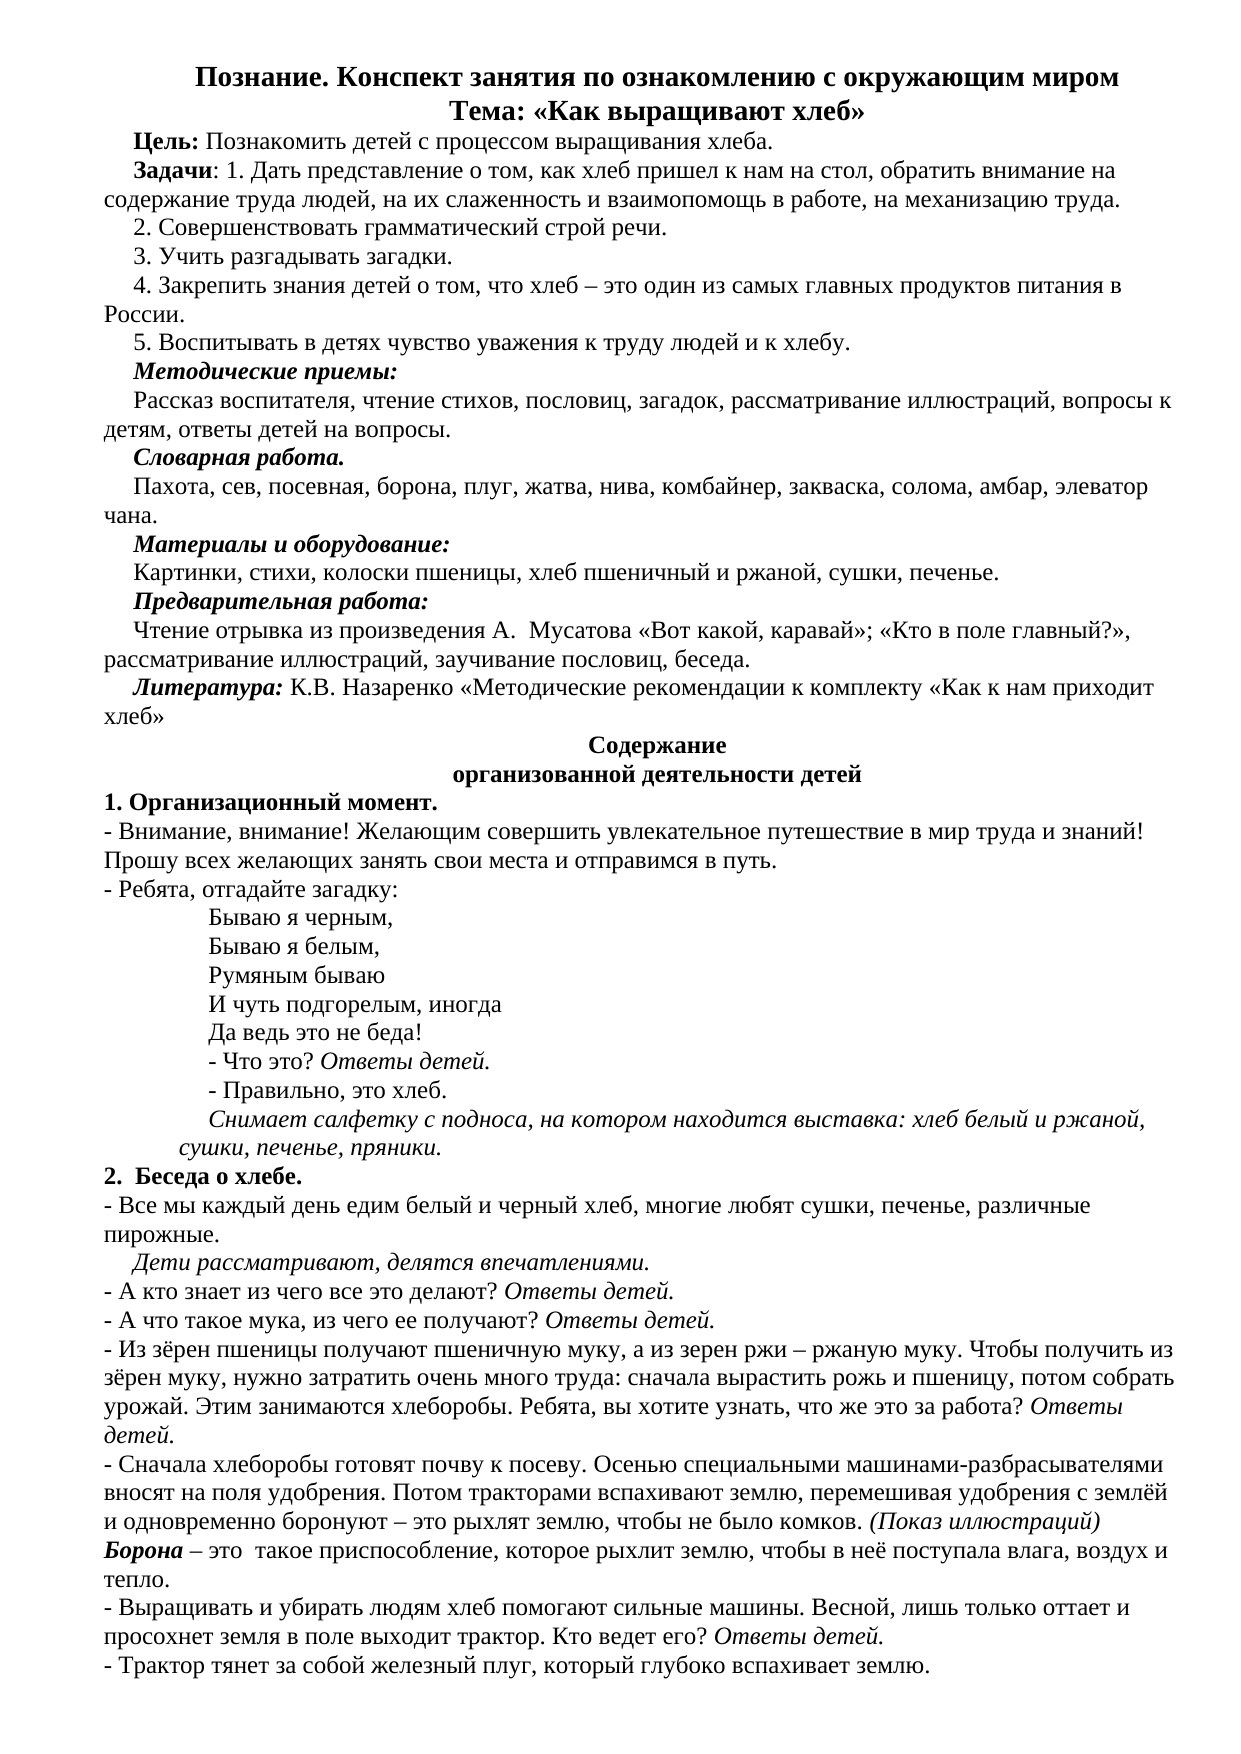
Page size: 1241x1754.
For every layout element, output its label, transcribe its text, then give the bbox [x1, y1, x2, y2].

list - Что это? Ответы детей. [178, 1046, 1181, 1075]
text 4. Закрепить знания детей о том, что хлеб – это один из самых главных продуктов питания в России. [103, 270, 1181, 327]
list Бываю я белым, [178, 931, 1181, 960]
text 1. Организационный момент. [103, 787, 1181, 816]
list Румяным бываю [178, 960, 1181, 989]
text - Ребята, отгадайте загадку: [103, 874, 1181, 902]
text Содержание [103, 730, 1181, 759]
text Литература: К.В. Назаренко «Методические рекомендации к комплекту «Как к нам приходит хлеб» [103, 672, 1181, 730]
text Картинки, стихи, колоски пшеницы, хлеб пшеничный и ржаной, сушки, печенье. [103, 557, 1181, 586]
list И чуть подгорелым, иногда [178, 989, 1181, 1017]
text Словарная работа. [103, 442, 1181, 471]
text Методические приемы: [103, 356, 1181, 385]
text Пахота, сев, посевная, борона, плуг, жатва, нива, комбайнер, закваска, солома, амбар, элеватор чана. [103, 471, 1181, 529]
list Бываю я черным, [178, 902, 1181, 931]
list Да ведь это не беда! [178, 1017, 1181, 1046]
text Материалы и оборудование: [103, 529, 1181, 557]
text - А кто знает из чего все это делают? Ответы детей. [103, 1276, 1181, 1305]
text 3. Учить разгадывать загадки. [103, 241, 1181, 270]
text 2. Беседа о хлебе. [103, 1161, 1181, 1190]
text - Внимание, внимание! Желающим совершить увлекательное путешествие в мир труда и знаний! Прошу всех желающих занять свои места и отправимся в путь. [103, 816, 1181, 874]
text Борона – это такое приспособление, которое рыхлит землю, чтобы в неё поступала влага, воздух и тепло. [103, 1535, 1181, 1592]
text организованной деятельности детей [103, 759, 1181, 787]
text - Все мы каждый день едим белый и черный хлеб, многие любят сушки, печенье, различные пирожные. [103, 1190, 1181, 1247]
text Рассказ воспитателя, чтение стихов, пословиц, загадок, рассматривание иллюстраций, вопросы к детям, ответы детей на вопросы. [103, 385, 1181, 442]
text - Из зёрен пшеницы получают пшеничную муку, а из зерен ржи – ржаную муку. Чтобы получить из зёрен муку, нужно затратить очень много труда: сначала вырастить рожь и пшеницу, потом собрать урожай. Этим занимаются хлеборобы. Ребята, вы хотите узнать, что же это за работа? Ответы детей. [103, 1334, 1181, 1449]
text 2. Совершенствовать грамматический строй речи. [103, 212, 1181, 241]
list - Правильно, это хлеб. [178, 1075, 1181, 1104]
text 5. Воспитывать в детях чувство уважения к труду людей и к хлебу. [103, 327, 1181, 356]
text - Трактор тянет за собой железный плуг, который глубоко вспахивает землю. [103, 1650, 1181, 1679]
text - Сначала хлеборобы готовят почву к посеву. Осенью специальными машинами-разбрасывателями вносят на поля удобрения. Потом тракторами вспахивают землю, перемешивая удобрения с землёй и одновременно боронуют – это рыхлят землю, чтобы не было комков. (Показ иллюстраций) [103, 1449, 1181, 1535]
text - Выращивать и убирать людям хлеб помогают сильные машины. Весной, лишь только оттает и просохнет земля в поле выходит трактор. Кто ведет его? Ответы детей. [103, 1592, 1181, 1650]
text Тема: «Как выращивают хлеб» [103, 93, 1181, 126]
text Предварительная работа: [103, 586, 1181, 615]
list Снимает салфетку с подноса, на котором находится выставка: хлеб белый и ржаной, сушки, печенье, пряники. [178, 1104, 1181, 1161]
text - А что такое мука, из чего ее получают? Ответы детей. [103, 1305, 1181, 1334]
text Задачи: 1. Дать представление о том, как хлеб пришел к нам на стол, обратить внимание на содержание труда людей, на их слаженность и взаимопомощь в работе, на механизацию труда. [103, 155, 1181, 212]
text Дети рассматривают, делятся впечатлениями. [103, 1247, 1181, 1276]
text Цель: Познакомить детей с процессом выращивания хлеба. [103, 126, 1181, 155]
text Познание. Конспект занятия по ознакомлению с окружающим миром [103, 59, 1181, 93]
text Чтение отрывка из произведения А. Мусатова «Вот какой, каравай»; «Кто в поле главный?», рассматривание иллюстраций, заучивание пословиц, беседа. [103, 615, 1181, 672]
